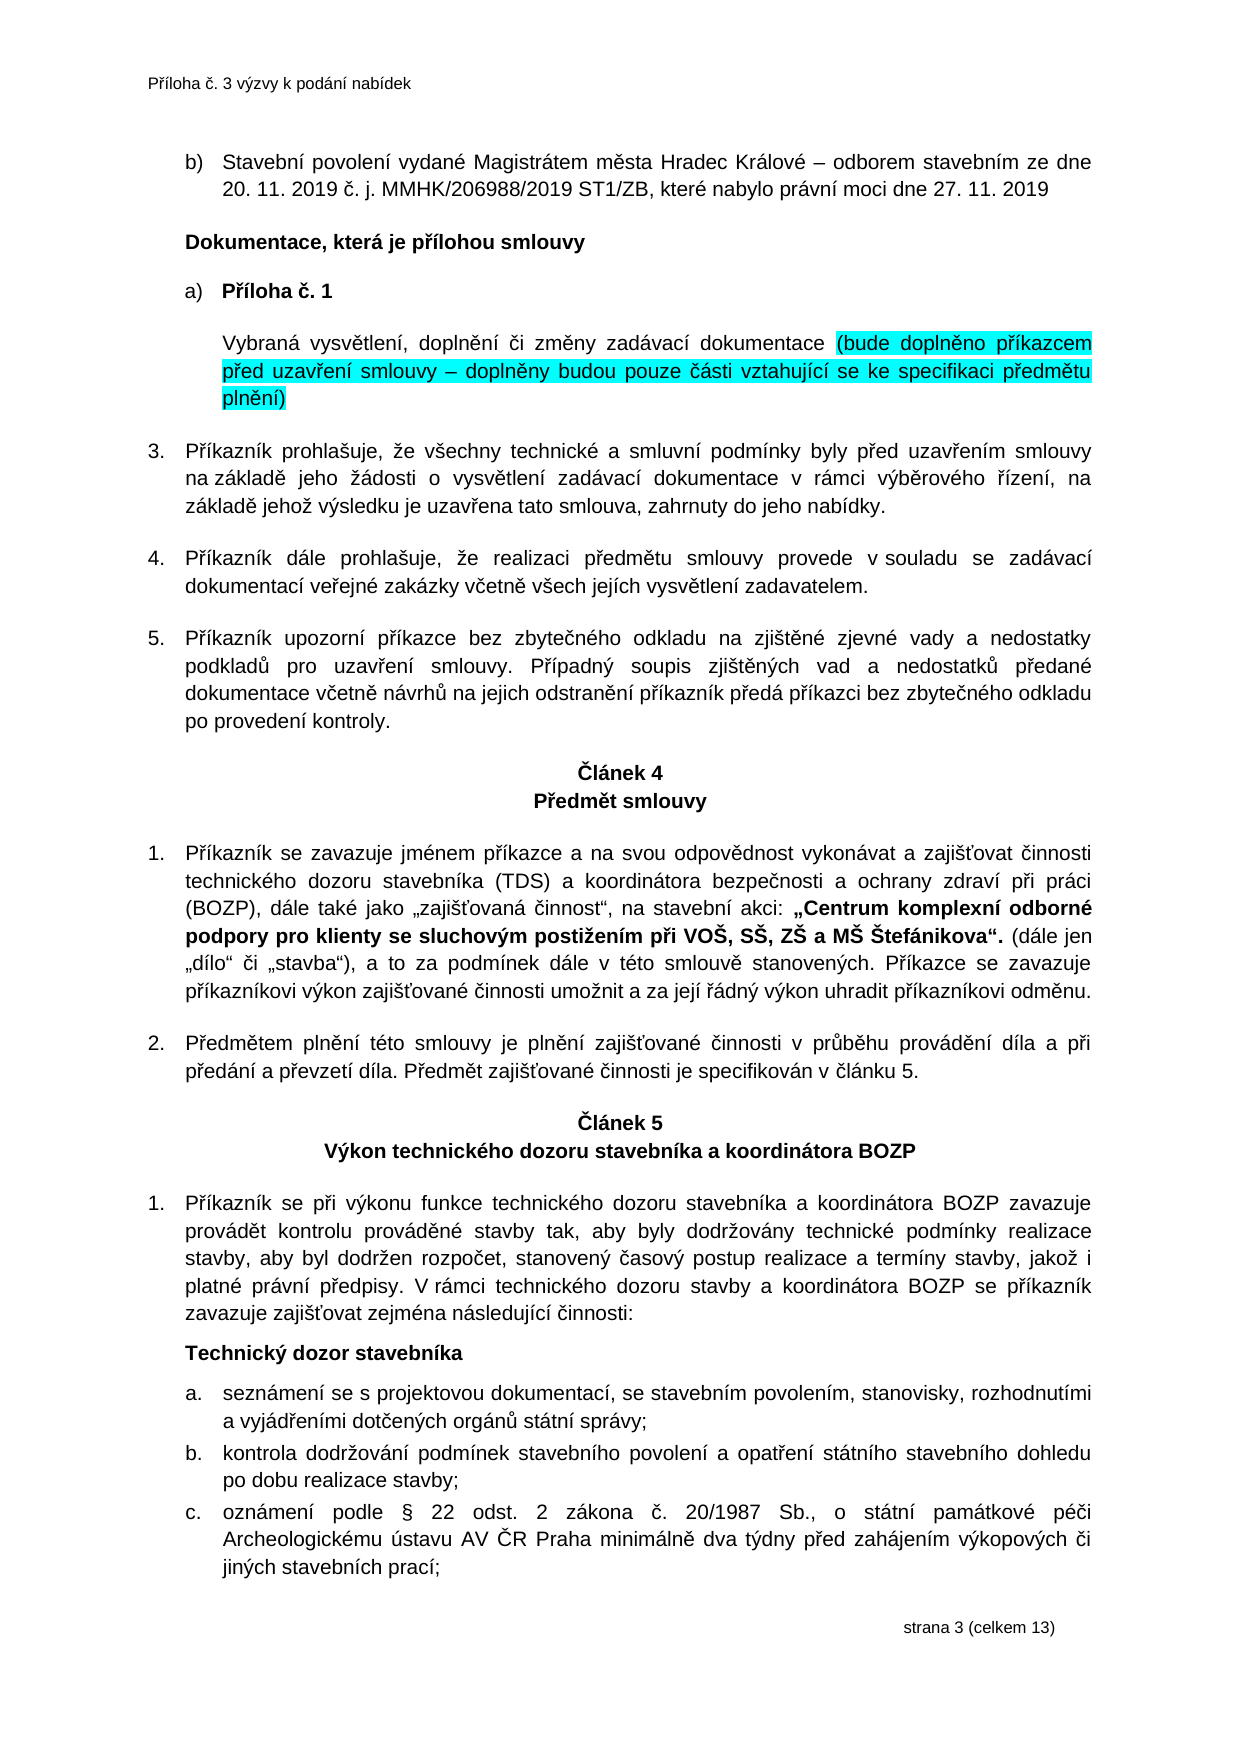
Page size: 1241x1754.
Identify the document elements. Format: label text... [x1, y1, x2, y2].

list Příkazník dále prohlašuje, že realizaci předmětu smlouvy provede v souladu se zadávací dokumentací veřejné zakázky včetně všech jejích vysvětlení zadavatelem. [148, 546, 1092, 598]
list Stavební povolení vydané Magistrátem města Hradec Králové – odborem stavebním ze dne 20. 11. 2019 č. j. MMHK/206988/2019 ST1/ZB, které nabylo právní moci dne 27. 11. 2019 [185, 150, 1092, 201]
list Příkazník upozorní příkazce bez zbytečného odkladu na zjištěné zjevné vady a nedostatky podkladů pro uzavření smlouvy. Případný soupis zjištěných vad a nedostatků předané dokumentace včetně návrhů na jejich odstranění příkazník předá příkazci bez zbytečného odkladu po provedení kontroly. [148, 626, 1092, 733]
text Článek 4 [148, 761, 1092, 785]
text Vybraná vysvětlení, doplnění či změny zadávací dokumentace (bude doplněno příkazcem před uzavření smlouvy – doplněny budou pouze části vztahující se ke specifikaci předmětu plnění) [222, 383, 1092, 410]
text Dokumentace, která je přílohou smlouvy [148, 230, 1092, 254]
text Technický dozor stavebníka [148, 1341, 1092, 1365]
text Výkon technického dozoru stavebníka a koordinátora BOZP [148, 1139, 1092, 1163]
list seznámení se s projektovou dokumentací, se stavebním povolením, stanovisky, rozhodnutími a vyjádřeními dotčených orgánů státní správy; [185, 1381, 1092, 1433]
text Článek 5 [148, 1111, 1092, 1135]
list kontrola dodržování podmínek stavebního povolení a opatření státního stavebního dohledu po dobu realizace stavby; [185, 1440, 1092, 1492]
list Příkazník se zavazuje jménem příkazce a na svou odpovědnost vykonávat a zajišťovat činnosti technického dozoru stavebníka (TDS) a koordinátora bezpečnosti a ochrany zdraví při práci (BOZP), dále také jako „zajišťovaná činnost“, na stavební akci: „Centrum komplexní odborné podpory pro klienty se sluchovým postižením při VOŠ, SŠ, ZŠ a MŠ Štefánikova“. (dále jen „dílo“ či „stavba“), a to za podmínek dále v této smlouvě stanovených. Příkazce se zavazuje příkazníkovi výkon zajišťované činnosti umožnit a za její řádný výkon uhradit příkazníkovi odměnu. [148, 841, 1092, 1003]
list Příloha č. 1 [184, 279, 1092, 303]
list Příkazník prohlašuje, že všechny technické a smluvní podmínky byly před uzavřením smlouvy na základě jeho žádosti o vysvětlení zadávací dokumentace v rámci výběrového řízení, na základě jehož výsledku je uzavřena tato smlouva, zahrnuty do jeho nabídky. [148, 439, 1092, 518]
list Předmětem plnění této smlouvy je plnění zajišťované činnosti v průběhu provádění díla a při předání a převzetí díla. Předmět zajišťované činnosti je specifikován v článku 5. [148, 1031, 1092, 1083]
text Vybraná vysvětlení, doplnění či změny zadávací dokumentace (bude doplněno příkazcem před uzavření smlouvy – doplněny budou pouze části vztahující se ke specifikaci předmětu plnění) [222, 331, 1092, 359]
subtitle Předmět smlouvy [148, 789, 1092, 813]
list Příkazník se při výkonu funkce technického dozoru stavebníka a koordinátora BOZP zavazuje provádět kontrolu prováděné stavby tak, aby byly dodržovány technické podmínky realizace stavby, aby byl dodržen rozpočet, stanovený časový postup realizace a termíny stavby, jakož i platné právní předpisy. V rámci technického dozoru stavby a koordinátora BOZP se příkazník zavazuje zajišťovat zejména následující činnosti: [148, 1191, 1092, 1325]
list oznámení podle § 22 odst. 2 zákona č. 20/1987 Sb., o státní památkové péči Archeologickému ústavu AV ČR Praha minimálně dva týdny před zahájením výkopových či jiných stavebních prací; [185, 1499, 1092, 1578]
